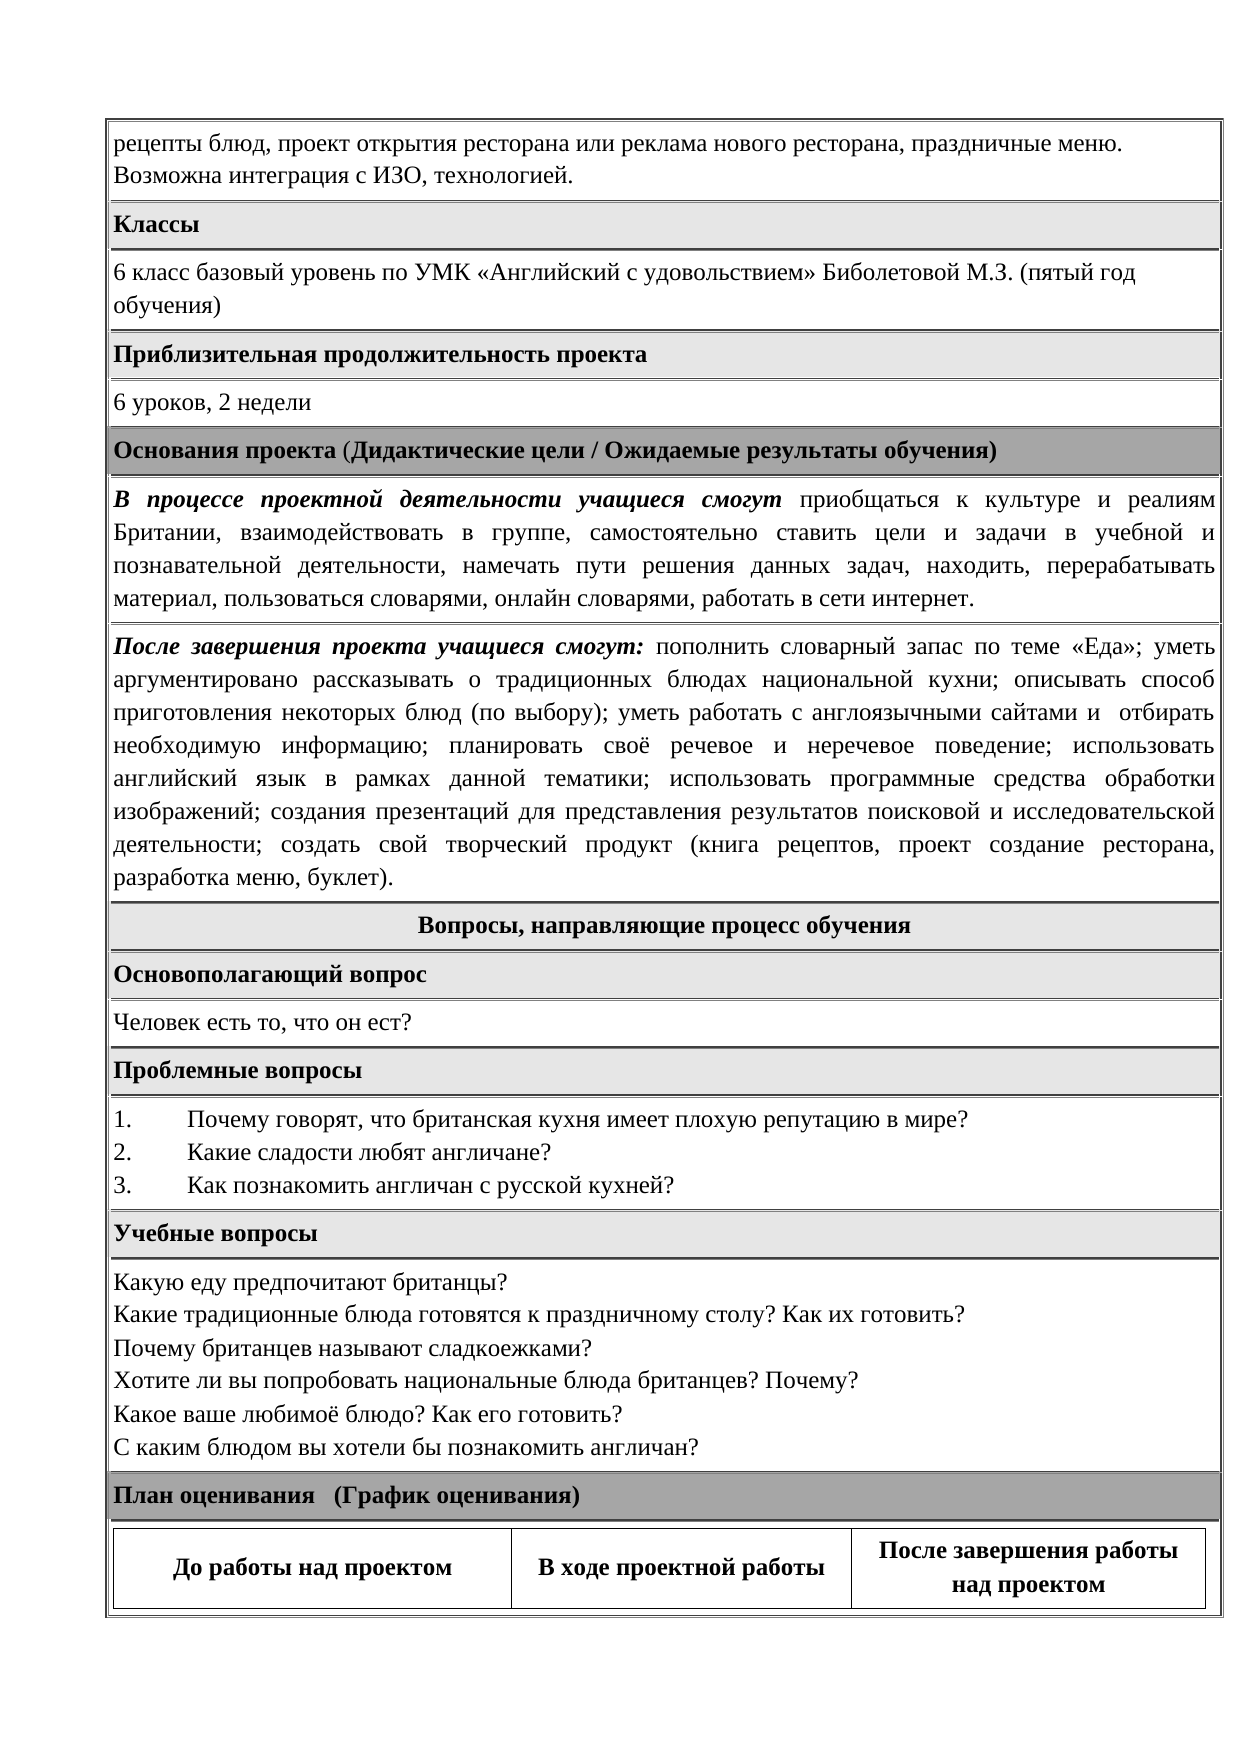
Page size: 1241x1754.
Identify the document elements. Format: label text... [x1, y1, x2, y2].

table_cell После завершения проекта учащиеся смогут: пополнить словарный запас по теме «Еда»; уметь аргументировано рассказывать о традиционных блюдах национальной кухни; описывать способ приготовления некоторых блюд (по выбору); уметь работать с англоязычными сайтами и отбирать необходимую информацию; планировать своё речевое и неречевое поведение; использовать английский язык в рамках данной тематики; использовать программные средства обработки изображений; создания презентаций для представления результатов поисковой и исследовательской деятельности; создать свой творческий продукт (книга рецептов, проект создание ресторана, разработка меню, буклет). [107, 622, 1222, 901]
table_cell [109, 122, 1220, 199]
table_cell В процессе проектной деятельности учащиеся смогут приобщаться к культуре и реалиям Британии, взаимодействовать в группе, самостоятельно ставить цели и задачи в учебной и познавательной деятельности, намечать пути решения данных задач, находить, перерабатывать материал, пользоваться словарями, онлайн словарями, работать в сети интернет. [109, 474, 1221, 622]
table_cell Проблемные вопросы [109, 1046, 1220, 1094]
table_cell Учебные вопросы [107, 1209, 1222, 1257]
table_cell 6 класс базовый уровень по УМК «Английский с удовольствием» Биболетовой М.З. (пятый год обучения) [107, 248, 1222, 329]
table_cell Вопросы, направляющие процесс обучения [109, 901, 1220, 949]
table_cell Классы [109, 200, 1221, 248]
table_cell Основополагающий вопрос [109, 949, 1221, 998]
table_cell Приблизительная продолжительность проекта [109, 329, 1221, 377]
table_cell [109, 1519, 1220, 1615]
table_cell Почему говорят, что британская кухня имеет плохую репутацию в мире? Какие сладости любят англичане? Как познакомить англичан с русской кухней? [109, 1094, 1221, 1209]
table_cell План оценивания (График оценивания) [107, 1471, 1222, 1519]
table_cell Человек есть то, что он ест? [107, 998, 1222, 1046]
table_cell 6 уроков, 2 недели [109, 378, 1221, 426]
table_cell Основания проекта (Дидактические цели / Ожидаемые результаты обучения) [107, 426, 1222, 474]
table_cell Какую еду предпочитают британцы? Какие традиционные блюда готовятся к праздничному столу? Как их готовить? Почему британцев называют сладкоежками? Хотите ли вы попробовать национальные блюда британцев? Почему? Какое ваше любимоё блюдо? Как его готовить? С каким блюдом вы хотели бы познакомить англичан? [109, 1257, 1220, 1471]
